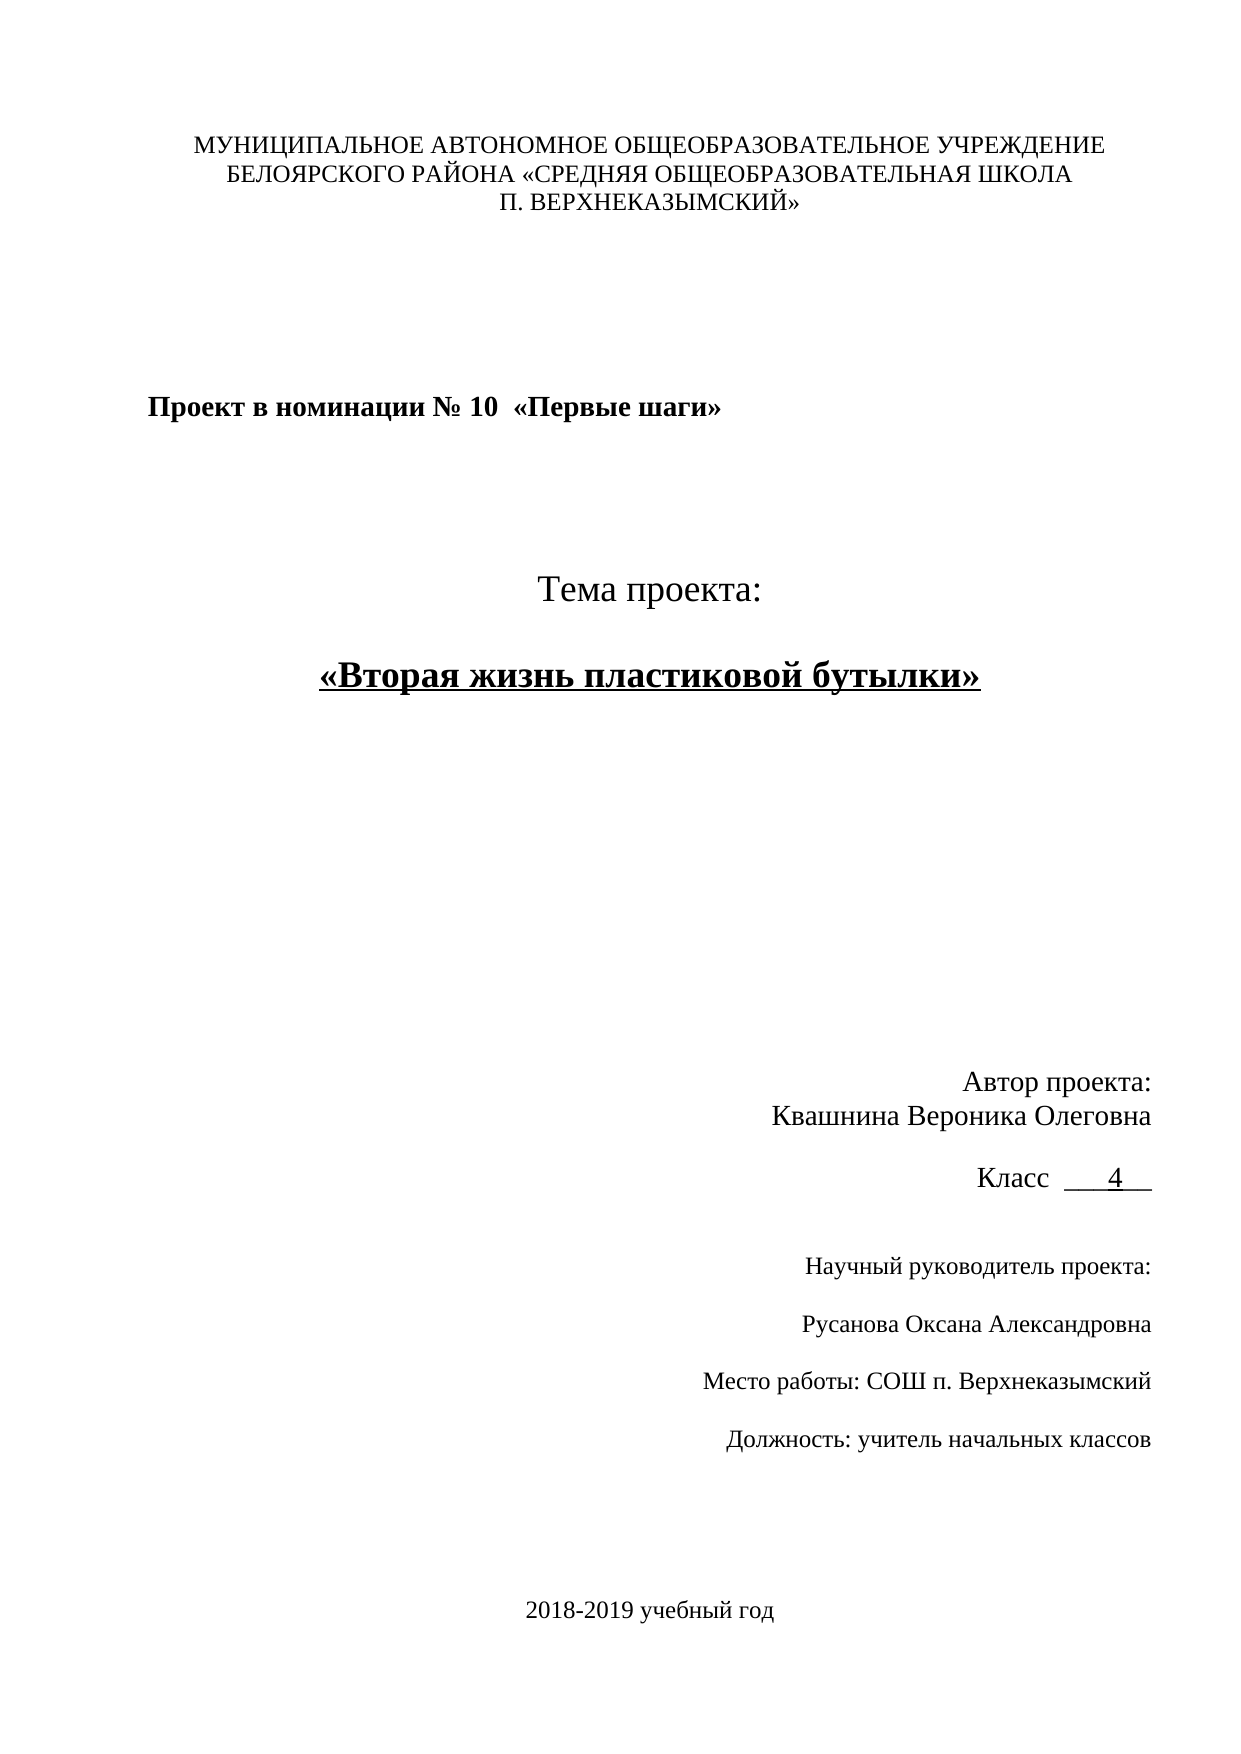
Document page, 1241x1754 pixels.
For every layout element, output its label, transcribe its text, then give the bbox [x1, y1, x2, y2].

text П. ВЕРХНЕКАЗЫМСКИЙ» [148, 187, 1152, 216]
text Проект в номинации № 10 «Первые шаги» [148, 389, 1152, 422]
text Класс ___4__ [148, 1160, 1152, 1194]
text Должность: учитель начальных классов [148, 1424, 1152, 1452]
text Научный руководитель проекта: [148, 1251, 1152, 1280]
text БЕЛОЯРСКОГО РАЙОНА «СРЕДНЯЯ ОБЩЕОБРАЗОВАТЕЛЬНАЯ ШКОЛА [148, 159, 1152, 187]
text Русанова Оксана Александровна [148, 1309, 1152, 1337]
text 2018-2019 учебный год [148, 1595, 1152, 1624]
text Место работы: СОШ п. Верхнеказымский [148, 1366, 1152, 1395]
text «Вторая жизнь пластиковой бутылки» [148, 652, 1152, 695]
text МУНИЦИПАЛЬНОЕ АВТОНОМНОЕ ОБЩЕОБРАЗОВАТЕЛЬНОЕ УЧРЕЖДЕНИЕ [148, 130, 1152, 159]
text Квашнина Вероника Олеговна [148, 1098, 1152, 1131]
text Тема проекта: [148, 566, 1152, 609]
text Автор проекта: [148, 1064, 1152, 1098]
